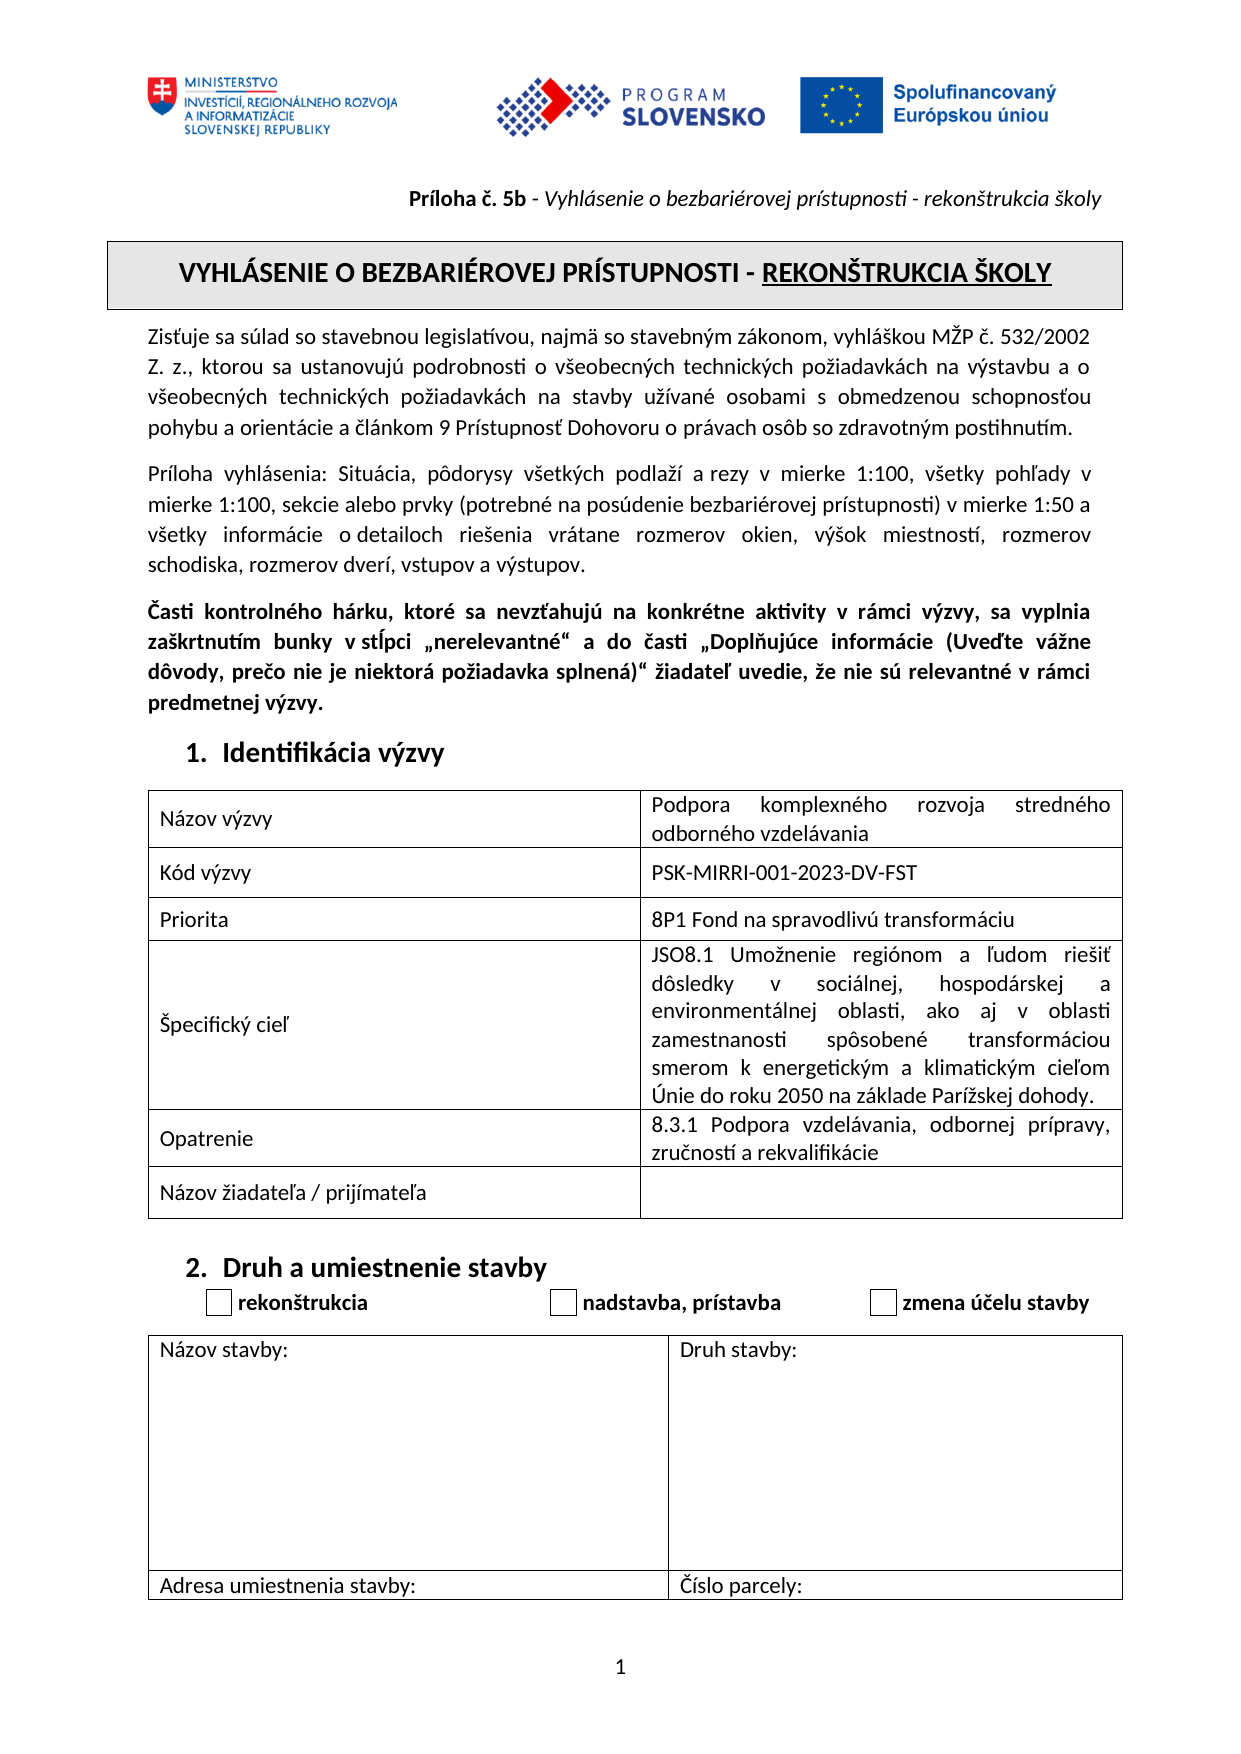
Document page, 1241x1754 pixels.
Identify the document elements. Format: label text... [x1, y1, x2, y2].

list Identifikácia výzvy [185, 734, 1092, 770]
table_header Názov stavby: [149, 1336, 668, 1570]
list Druh a umiestnenie stavby [185, 1249, 1092, 1285]
text Časti kontrolného hárku, ktoré sa nevzťahujú na konkrétne aktivity v rámci výzvy, sa vyplnia zaškrtnutím bunky v stĺpci „nerelevantné“ a do časti „Doplňujúce informácie (Uveďte vážne dôvody, prečo nie je niektorá požiadavka splnená)“ žiadateľ uvedie, že nie sú relevantné v rámci predmetnej výzvy. [148, 597, 1092, 716]
table_cell JSO8.1 Umožnenie regiónom a ľudom riešiť dôsledky v sociálnej, hospodárskej a environmentálnej oblasti, ako aj v oblasti zamestnanosti spôsobené transformáciou smerom k energetickým a klimatickým cieľom Únie do roku 2050 na základe Parížskej dohody. [641, 941, 1122, 1109]
table_header Druh stavby: [669, 1336, 1122, 1570]
table_cell PSK-MIRRI-001-2023-DV-FST [641, 848, 1122, 897]
table_cell [641, 1167, 1122, 1218]
table_cell 8.3.1 Podpora vzdelávania, odbornej prípravy, zručností a rekvalifikácie [641, 1110, 1122, 1166]
table_cell Kód výzvy [149, 848, 640, 897]
picture [147, 77, 398, 137]
picture [796, 73, 1067, 137]
table_cell Špecifický cieľ [149, 941, 640, 1109]
text Príloha vyhlásenia: Situácia, pôdorysy všetkých podlaží a rezy v mierke 1:100, všetky pohľady v mierke 1:100, sekcie alebo prvky (potrebné na posúdenie bezbariérovej prístupnosti) v mierke 1:50 a všetky informácie o detailoch riešenia vrátane rozmerov okien, výšok miestností, rozmerov schodiska, rozmerov dverí, vstupov a výstupov. [148, 459, 1092, 578]
table_cell Opatrenie [149, 1110, 640, 1166]
table_header Podpora komplexného rozvoja stredného odborného vzdelávania [641, 791, 1122, 847]
table_cell Číslo parcely: [669, 1571, 1122, 1599]
table_cell 8P1 Fond na spravodlivú transformáciu [641, 898, 1122, 939]
text Príloha č. 5b - Vyhlásenie o bezbariérovej prístupnosti - rekonštrukcia školy [148, 184, 1104, 212]
text Zisťuje sa súlad so stavebnou legislatívou, najmä so stavebným zákonom, vyhláškou MŽP č. 532/2002 Z. z., ktorou sa ustanovujú podrobnosti o všeobecných technických požiadavkách na výstavbu a o všeobecných technických požiadavkách na stavby užívané osobami s obmedzenou schopnosťou pohybu a orientácie a článkom 9 Prístupnosť Dohovoru o právach osôb so zdravotným postihnutím. [148, 322, 1092, 441]
table_header Názov výzvy [149, 791, 640, 847]
picture [496, 77, 765, 137]
text rekonštrukcia nadstavba, prístavba zmena účelu stavby [148, 1288, 1092, 1316]
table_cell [149, 1571, 668, 1599]
table_cell Názov žiadateľa / prijímateľa [149, 1167, 640, 1218]
table_header VYHLÁSENIE O BEZBARIÉROVEJ PRÍSTUPNOSTI - REKONŠTRUKCIA ŠKOLY [108, 242, 1122, 308]
table_cell Priorita [149, 898, 640, 939]
